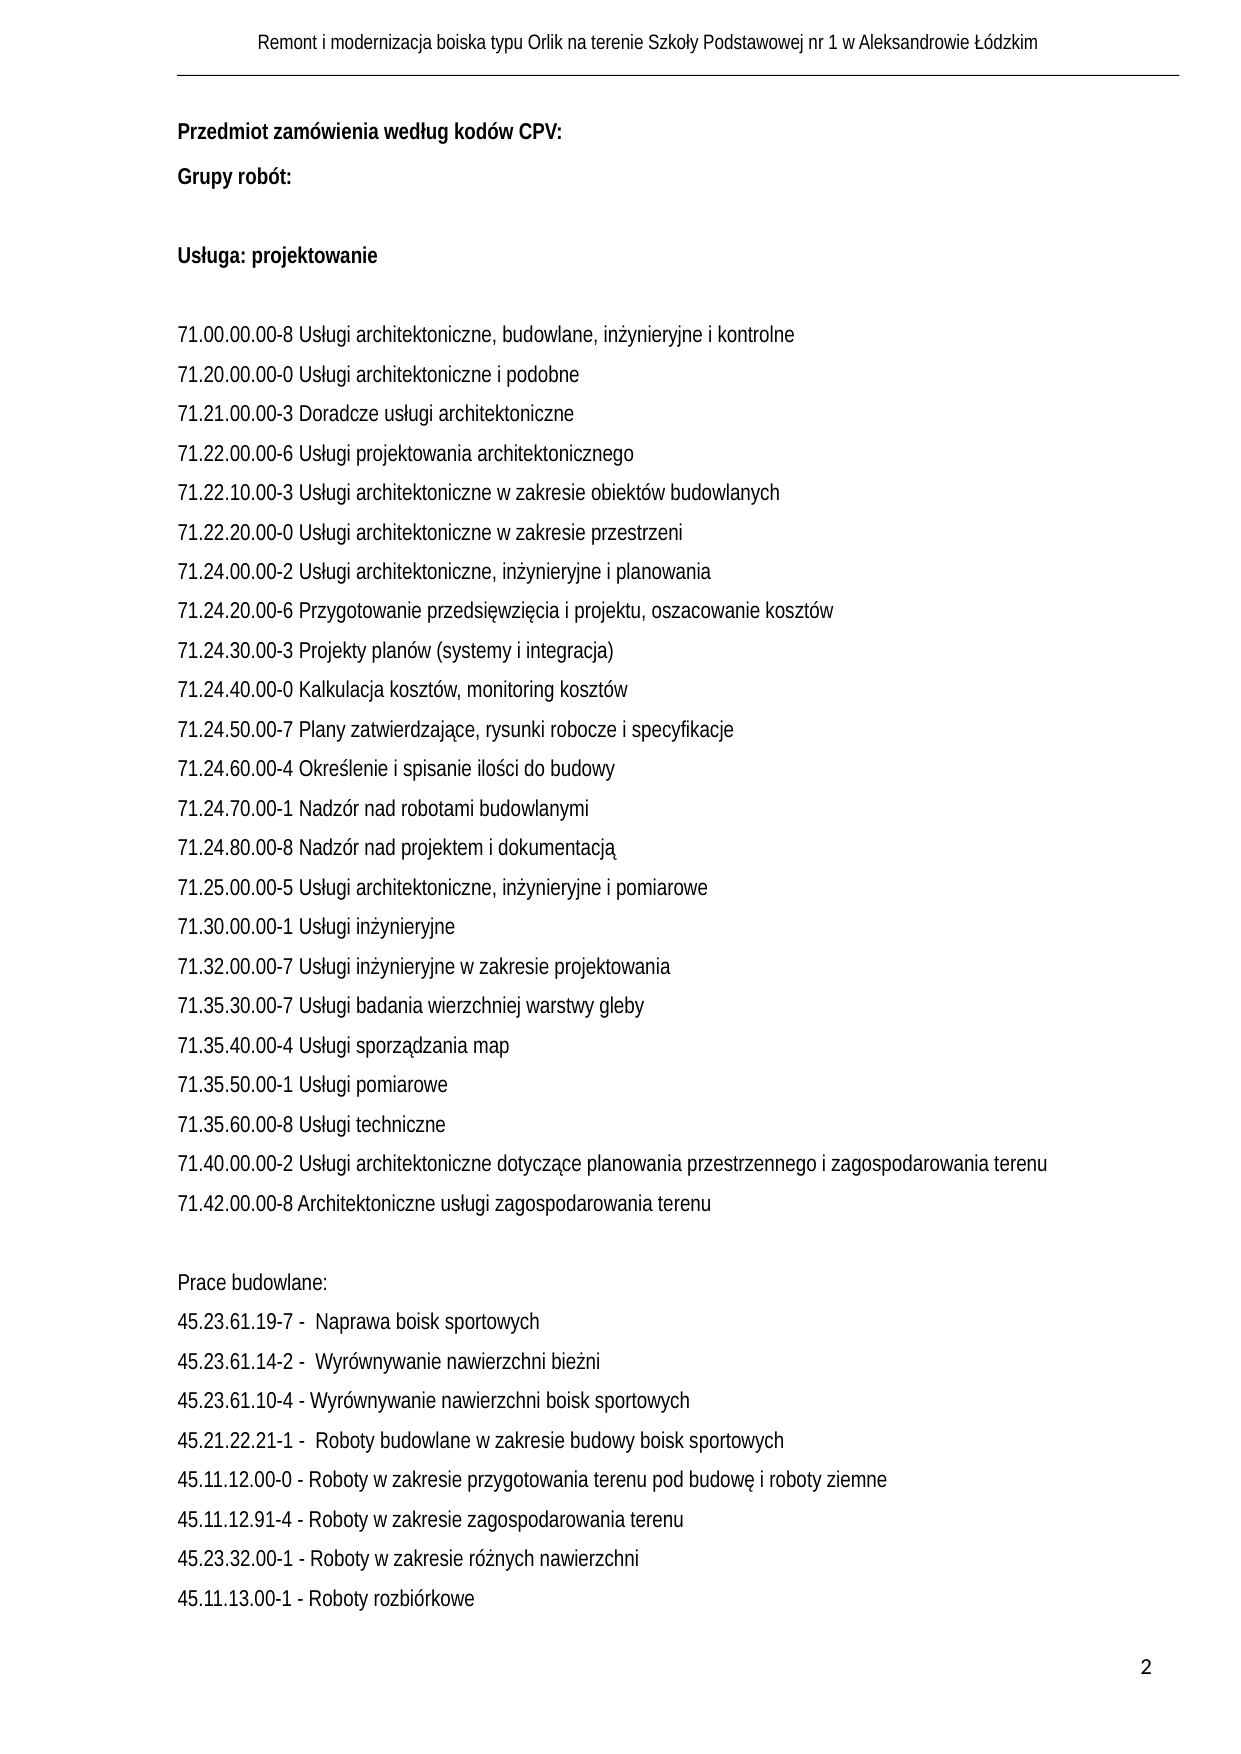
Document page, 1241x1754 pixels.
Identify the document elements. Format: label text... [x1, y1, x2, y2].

text 71.20.00.00-0 Usługi architektoniczne i podobne [177, 361, 1152, 387]
text 71.24.00.00-2 Usługi architektoniczne, inżynieryjne i planowania [177, 558, 1152, 584]
text 71.42.00.00-8 Architektoniczne usługi zagospodarowania terenu [177, 1190, 1152, 1216]
text 71.24.70.00-1 Nadzór nad robotami budowlanymi [177, 795, 1152, 821]
text 45.11.12.00-0 - Roboty w zakresie przygotowania terenu pod budowę i roboty ziemne [177, 1466, 1152, 1492]
text 71.35.40.00-4 Usługi sporządzania map [177, 1032, 1152, 1058]
text 71.35.60.00-8 Usługi techniczne [177, 1111, 1152, 1137]
text Prace budowlane: [177, 1269, 1152, 1295]
text 71.24.30.00-3 Projekty planów (systemy i integracja) [177, 637, 1152, 663]
text 71.24.60.00-4 Określenie i spisanie ilości do budowy [177, 755, 1152, 782]
text 71.24.50.00-7 Plany zatwierdzające, rysunki robocze i specyfikacje [177, 716, 1152, 742]
text 45.21.22.21-1 - Roboty budowlane w zakresie budowy boisk sportowych [177, 1427, 1152, 1453]
text 71.35.50.00-1 Usługi pomiarowe [177, 1071, 1152, 1098]
text 45.23.61.14-2 - Wyrównywanie nawierzchni bieżni 45.23.61.10-4 - Wyrównywanie nawierzchni boisk sportowych [177, 1348, 1152, 1413]
text 71.35.30.00-7 Usługi badania wierzchniej warstwy gleby [177, 992, 1152, 1019]
text 45.11.13.00-1 - Roboty rozbiórkowe [177, 1584, 1152, 1611]
text 71.00.00.00-8 Usługi architektoniczne, budowlane, inżynieryjne i kontrolne [177, 321, 1152, 347]
text 71.25.00.00-5 Usługi architektoniczne, inżynieryjne i pomiarowe [177, 874, 1152, 900]
text 45.23.32.00-1 - Roboty w zakresie różnych nawierzchni [177, 1545, 1152, 1571]
text 45.23.61.19-7 - Naprawa boisk sportowych [177, 1308, 1152, 1334]
text 71.22.20.00-0 Usługi architektoniczne w zakresie przestrzeni [177, 518, 1152, 545]
text 71.30.00.00-1 Usługi inżynieryjne [177, 913, 1152, 940]
text 71.21.00.00-3 Doradcze usługi architektoniczne [177, 400, 1152, 426]
text 71.24.80.00-8 Nadzór nad projektem i dokumentacją [177, 834, 1152, 861]
text 71.22.10.00-3 Usługi architektoniczne w zakresie obiektów budowlanych [177, 479, 1152, 505]
text 71.32.00.00-7 Usługi inżynieryjne w zakresie projektowania [177, 953, 1152, 979]
text 71.24.40.00-0 Kalkulacja kosztów, monitoring kosztów [177, 676, 1152, 703]
text Grupy robót: [177, 163, 1152, 189]
text Usługa: projektowanie [177, 242, 1152, 268]
text 71.22.00.00-6 Usługi projektowania architektonicznego [177, 439, 1152, 466]
text 45.11.12.91-4 - Roboty w zakresie zagospodarowania terenu [177, 1506, 1152, 1532]
text 71.24.20.00-6 Przygotowanie przedsięwzięcia i projektu, oszacowanie kosztów [177, 597, 1152, 624]
text Przedmiot zamówienia według kodów CPV: [177, 118, 1152, 144]
text 71.40.00.00-2 Usługi architektoniczne dotyczące planowania przestrzennego i zagospodarowania terenu [177, 1150, 1152, 1177]
